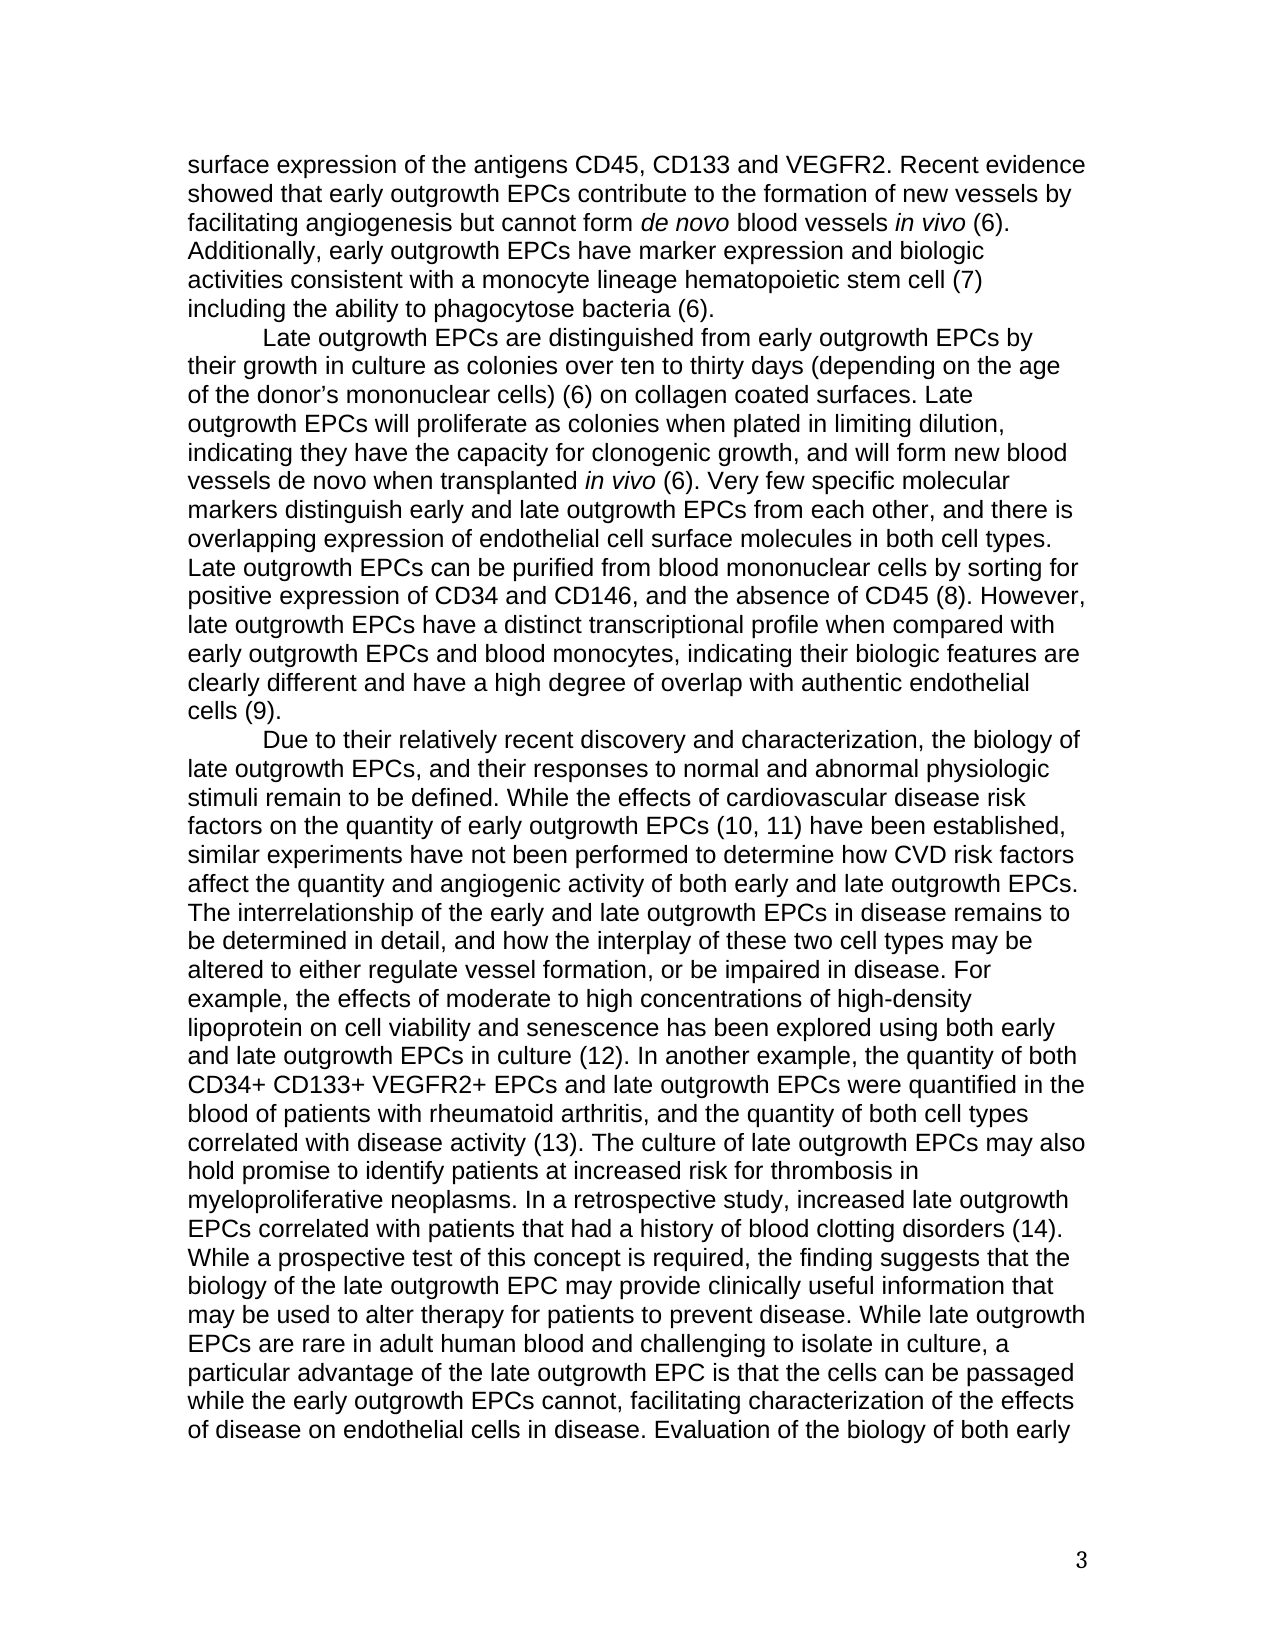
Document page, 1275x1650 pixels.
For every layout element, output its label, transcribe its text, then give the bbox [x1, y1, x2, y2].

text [187, 150, 1087, 322]
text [187, 725, 1087, 1444]
text Late outgrowth EPCs are distinguished from early outgrowth EPCs by their growth in culture as colonies over ten to thirty days (depending on the age of the donor’s mononuclear cells) (6) on collagen coated surfaces. Late outgrowth EPCs will proliferate as colonies when plated in limiting dilution, indicating they have the capacity for clonogenic growth, and will form new blood vessels de novo when transplanted in vivo (6). Very few specific molecular markers distinguish early and late outgrowth EPCs from each other, and there is overlapping expression of endothelial cell surface molecules in both cell types. Late outgrowth EPCs can be purified from blood mononuclear cells by sorting for positive expression of CD34 and CD146, and the absence of CD45 (8). However, late outgrowth EPCs have a distinct transcriptional profile when compared with early outgrowth EPCs and blood monocytes, indicating their biologic features are clearly different and have a high degree of overlap with authentic endothelial cells (9). [187, 322, 1087, 725]
